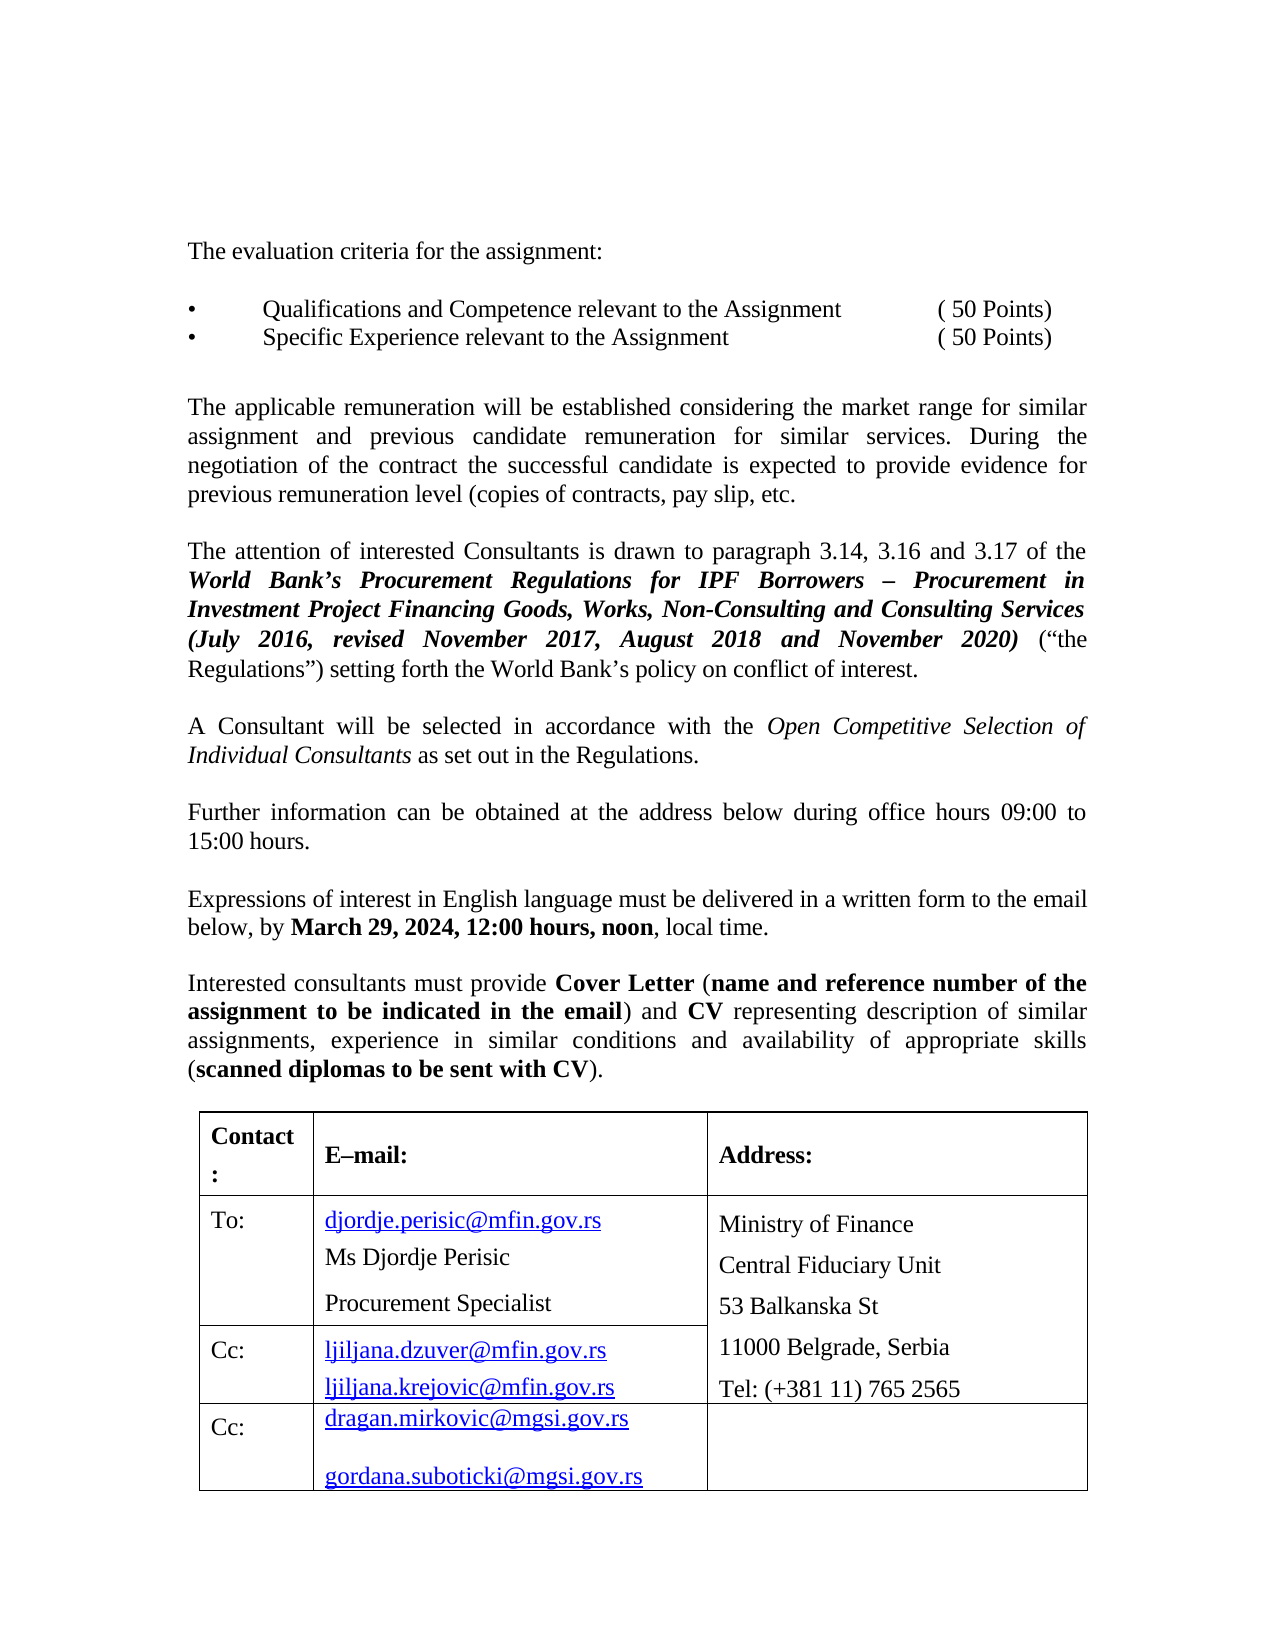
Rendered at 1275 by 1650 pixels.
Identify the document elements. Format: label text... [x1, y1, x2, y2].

table_header Address: [708, 1113, 1087, 1195]
table_cell ljiljana.dzuver@mfin.gov.rs ljiljana.krejovic@mfin.gov.rs [314, 1326, 707, 1402]
table_cell To: [200, 1196, 313, 1325]
text A Consultant will be selected in accordance with the Open Competitive Selection of Individual Consultants as set out in the Regulations. [187, 711, 1087, 769]
text The evaluation criteria for the assignment: [187, 236, 1087, 265]
text The attention of interested Consultants is drawn to paragraph 3.14, 3.16 and 3.17 of the World Bank’s Procurement Regulations for IPF Borrowers – Procurement in Investment Project Financing Goods, Works, Non-Consulting and Consulting Services (July 2016, revised November 2017, August 2018 and November 2020) (“the Regulations”) setting forth the World Bank’s policy on conflict of interest. [187, 536, 1087, 682]
table_cell dragan.mirkovic@mgsi.gov.rs gordana.suboticki@mgsi.gov.rs [314, 1404, 707, 1490]
table_cell Ministry of Finance Central Fiduciary Unit 53 Balkanska St 11000 Belgrade, Serbia Tel: (+381 11) 765 2565 [708, 1196, 1087, 1402]
text • Specific Experience relevant to the Assignment ( 50 Points) [187, 322, 1087, 351]
text • Qualifications and Competence relevant to the Assignment ( 50 Points) [187, 294, 1087, 322]
table_cell [708, 1404, 1087, 1490]
table_header E–mail: [314, 1113, 707, 1195]
table_cell Cc: [200, 1404, 313, 1490]
text Interested consultants must provide Cover Letter (name and reference number of the assignment to be indicated in the email) and CV representing description of similar assignments, experience in similar conditions and availability of appropriate skills (scanned diplomas to be sent with CV). [187, 968, 1087, 1083]
table_header Contact: [200, 1113, 313, 1195]
table_cell Cc: [200, 1326, 313, 1402]
text The applicable remuneration will be established considering the market range for similar assignment and previous candidate remuneration for similar services. During the negotiation of the contract the successful candidate is expected to provide evidence for previous remuneration level (copies of contracts, pay slip, etc. [187, 392, 1087, 507]
text Expressions of interest in English language must be delivered in a written form to the email below, by March 29, 2024, 12:00 hours, noon, local time. [187, 884, 1087, 941]
table_cell djordje.perisic@mfin.gov.rs Ms Djordje Perisic Procurement Specialist [314, 1196, 707, 1325]
text Further information can be obtained at the address below during office hours 09:00 to 15:00 hours. [187, 797, 1087, 855]
